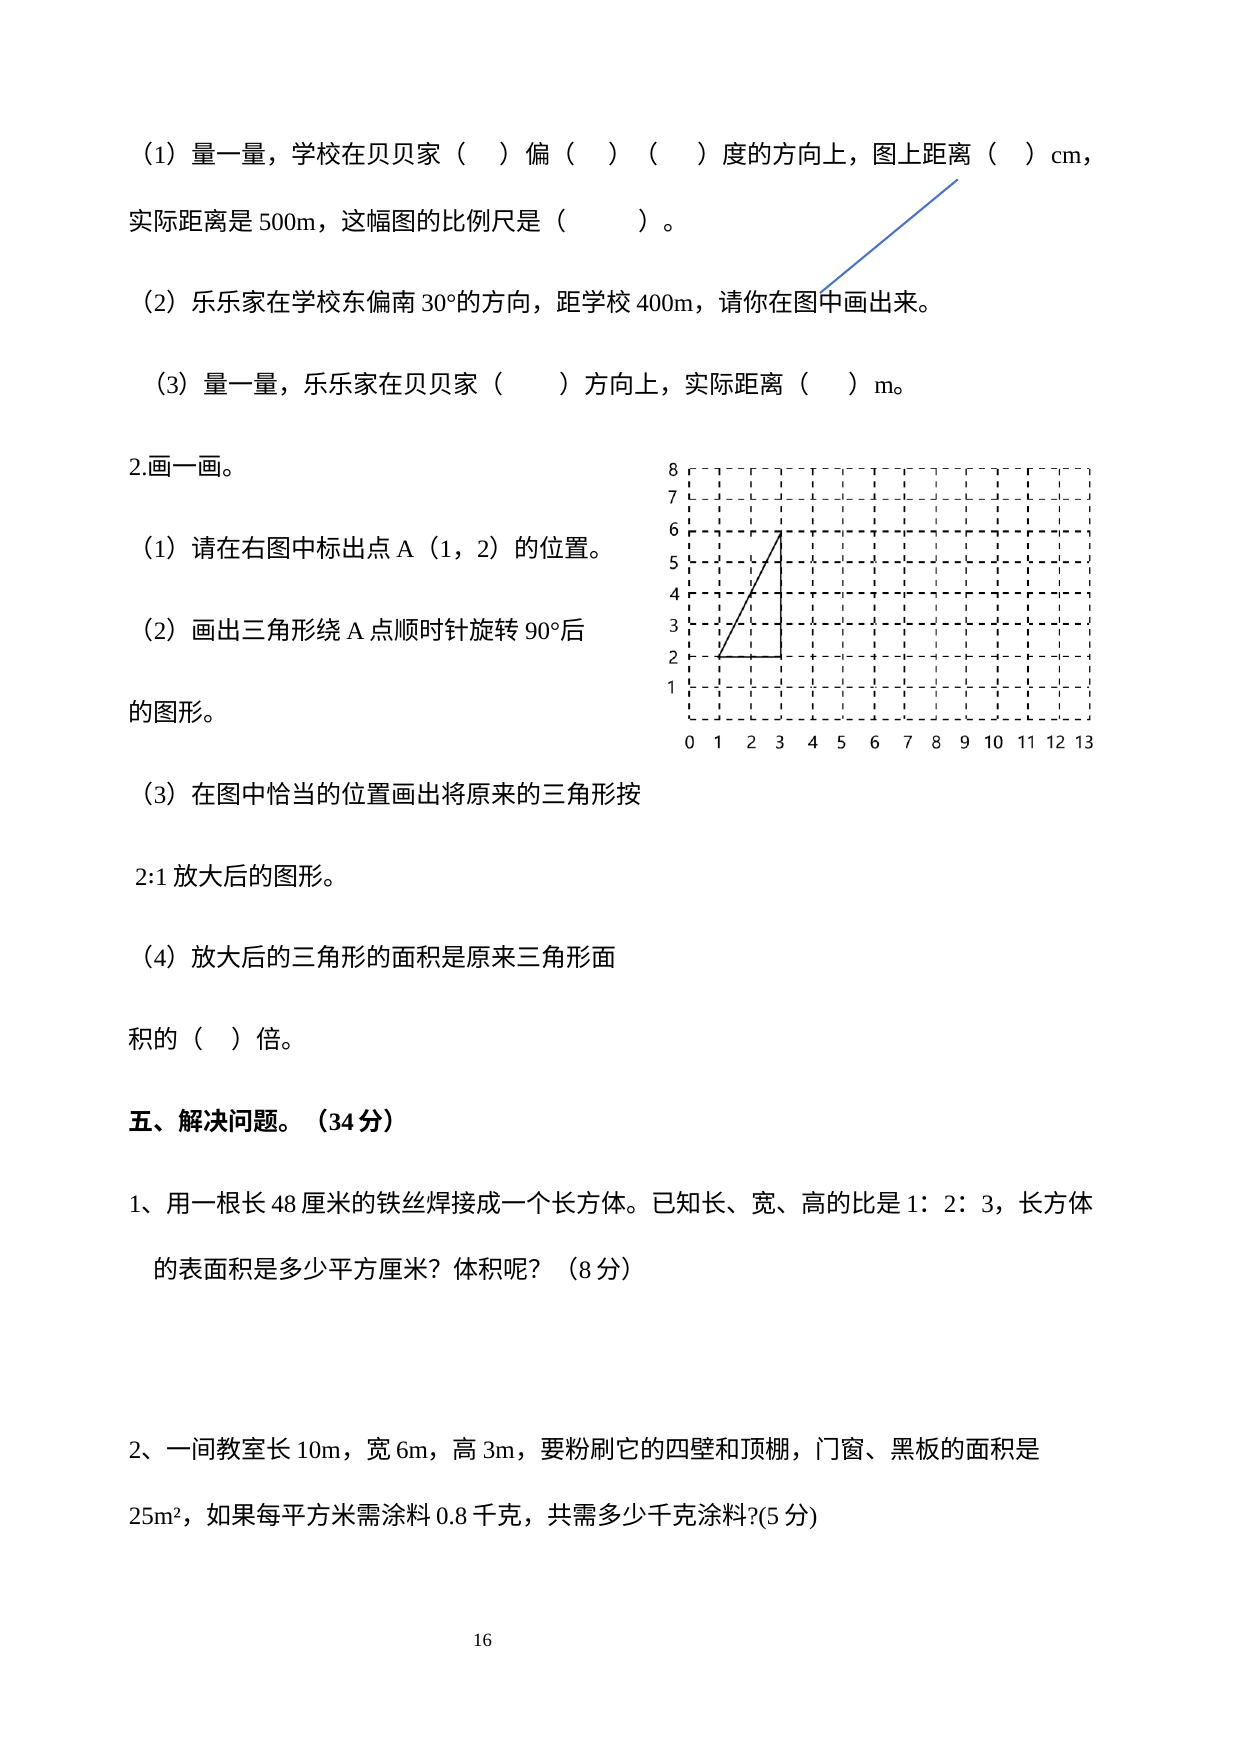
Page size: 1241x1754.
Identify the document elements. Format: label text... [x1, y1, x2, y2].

text 的图形。 [129, 677, 660, 743]
text （1）量一量，学校在贝贝家（ ）偏（ ）（ ）度的方向上，图上距离（ ）cm，实际距离是500m，这幅图的比例尺是（ ）。 [129, 120, 1117, 252]
text 1、用一根长48厘米的铁丝焊接成一个长方体。已知长、宽、高的比是1：2：3，长方体的表面积是多少平方厘米？体积呢？（8分） [129, 1168, 1117, 1301]
text 2.画一画。 [129, 432, 1117, 498]
text （3）在图中恰当的位置画出将原来的三角形按 [129, 759, 1117, 825]
text （2）画出三角形绕A 点顺时针旋转 90°后 [129, 595, 660, 662]
picture [660, 456, 1123, 755]
text （4）放大后的三角形的面积是原来三角形面 [129, 923, 1117, 989]
text 积的（ ）倍。 [129, 1005, 1117, 1071]
text （1）请在右图中标出点A（1，2）的位置。 [129, 513, 660, 580]
text 2∶1 放大后的图形。 [129, 841, 1117, 907]
text 五、解决问题。（34分） [129, 1087, 1117, 1153]
text （3）量一量，乐乐家在贝贝家（ ）方向上，实际距离（ ）m。 [129, 350, 1117, 416]
text （2）乐乐家在学校东偏南30°的方向，距学校400m，请你在图中画出来。 [129, 268, 1117, 334]
text 2、一间教室长10m，宽6m，高3m，要粉刷它的四壁和顶棚，门窗、黑板的面积是25m²，如果每平方米需涂料0.8千克，共需多少千克涂料?(5分) [129, 1414, 1117, 1547]
